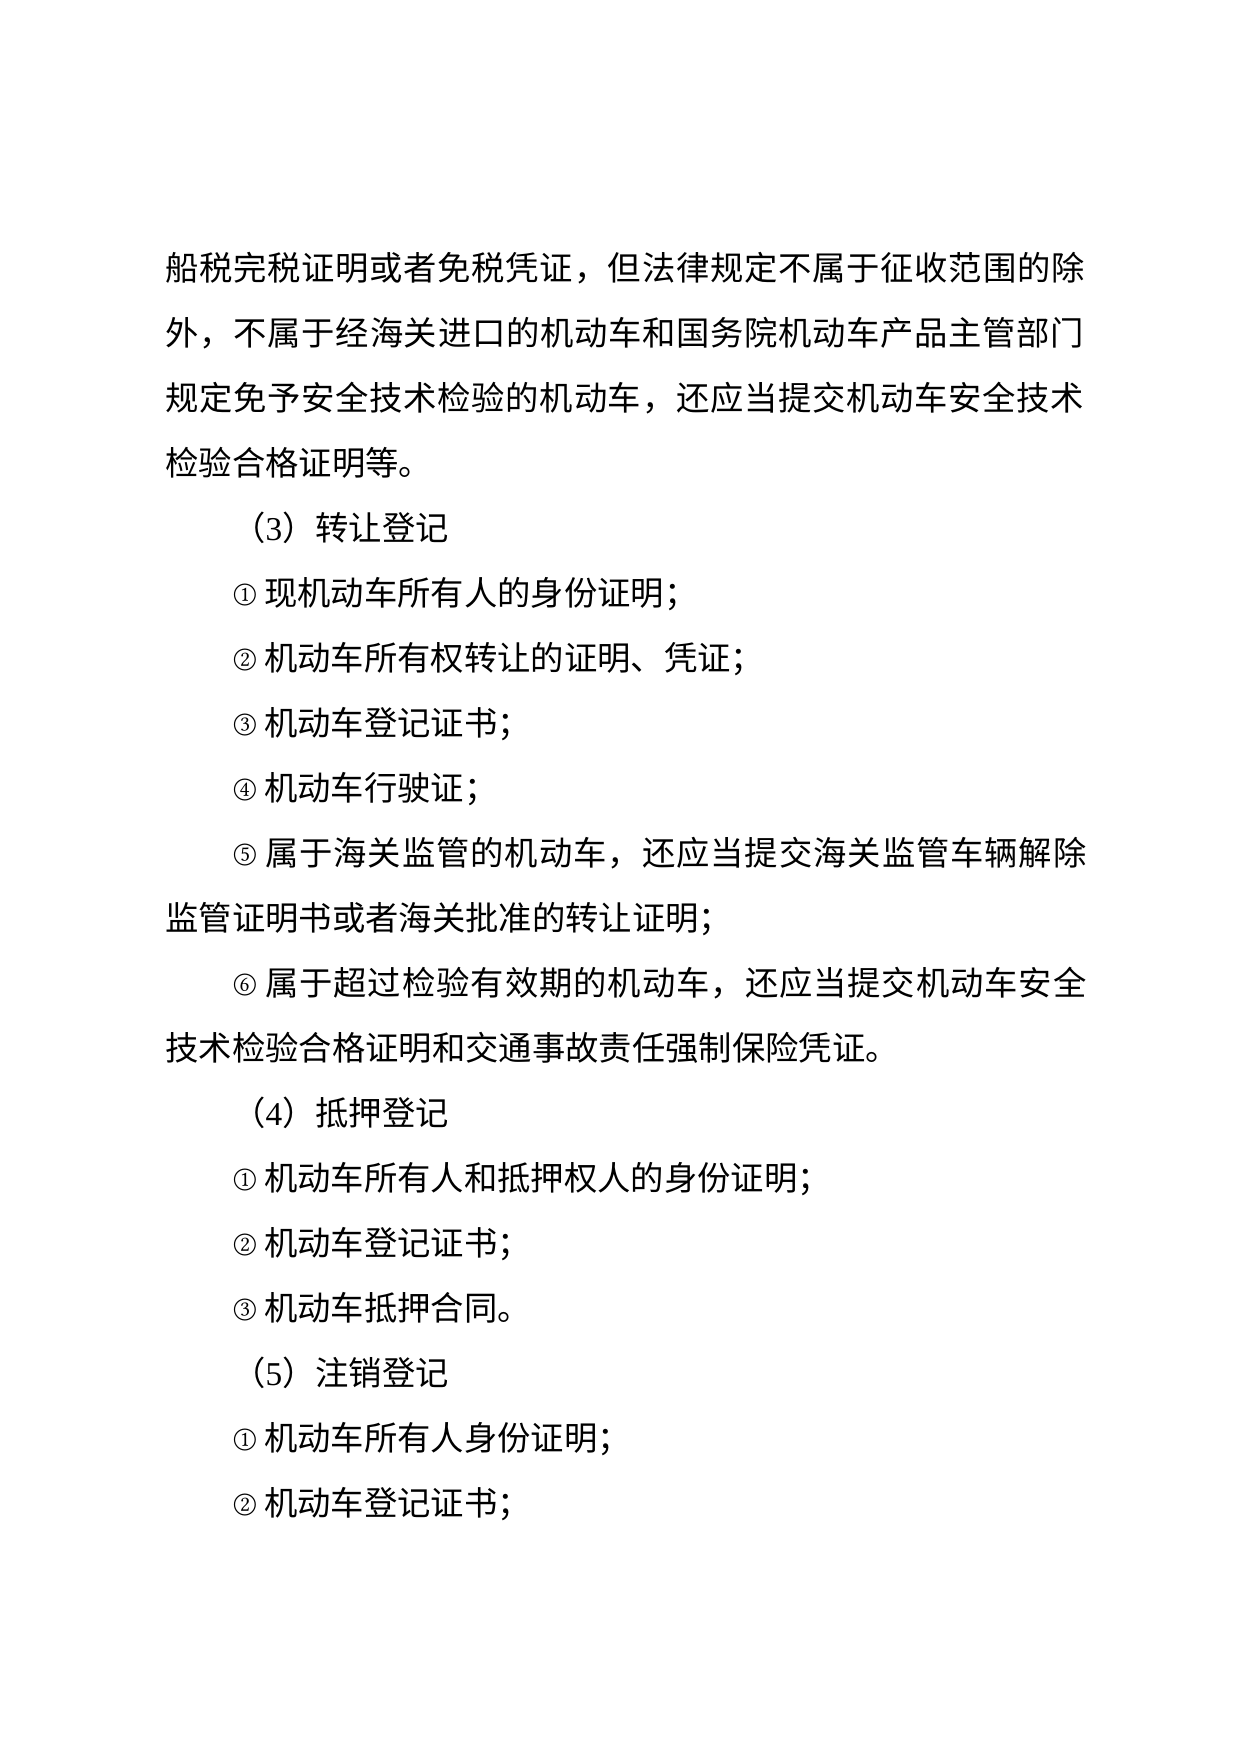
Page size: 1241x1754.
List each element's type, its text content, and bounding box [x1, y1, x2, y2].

text （4）抵押登记 [165, 1078, 1087, 1143]
text （3）转让登记 [165, 493, 1087, 558]
text ①机动车所有人身份证明； [165, 1403, 1087, 1468]
text ②机动车登记证书； [165, 1468, 1087, 1533]
text ①现机动车所有人的身份证明； [165, 558, 1087, 623]
text ④机动车行驶证； [165, 753, 1087, 818]
text ②机动车登记证书； [165, 1208, 1087, 1273]
text ⑤属于海关监管的机动车，还应当提交海关监管车辆解除监管证明书或者海关批准的转让证明； [165, 818, 1087, 948]
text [165, 233, 1087, 493]
text ③机动车登记证书； [165, 688, 1087, 753]
text ⑥属于超过检验有效期的机动车，还应当提交机动车安全技术检验合格证明和交通事故责任强制保险凭证。 [165, 948, 1087, 1078]
text ②机动车所有权转让的证明、凭证； [165, 623, 1087, 688]
text （5）注销登记 [165, 1338, 1087, 1403]
text ①机动车所有人和抵押权人的身份证明； [165, 1143, 1087, 1208]
text ③机动车抵押合同。 [165, 1273, 1087, 1338]
